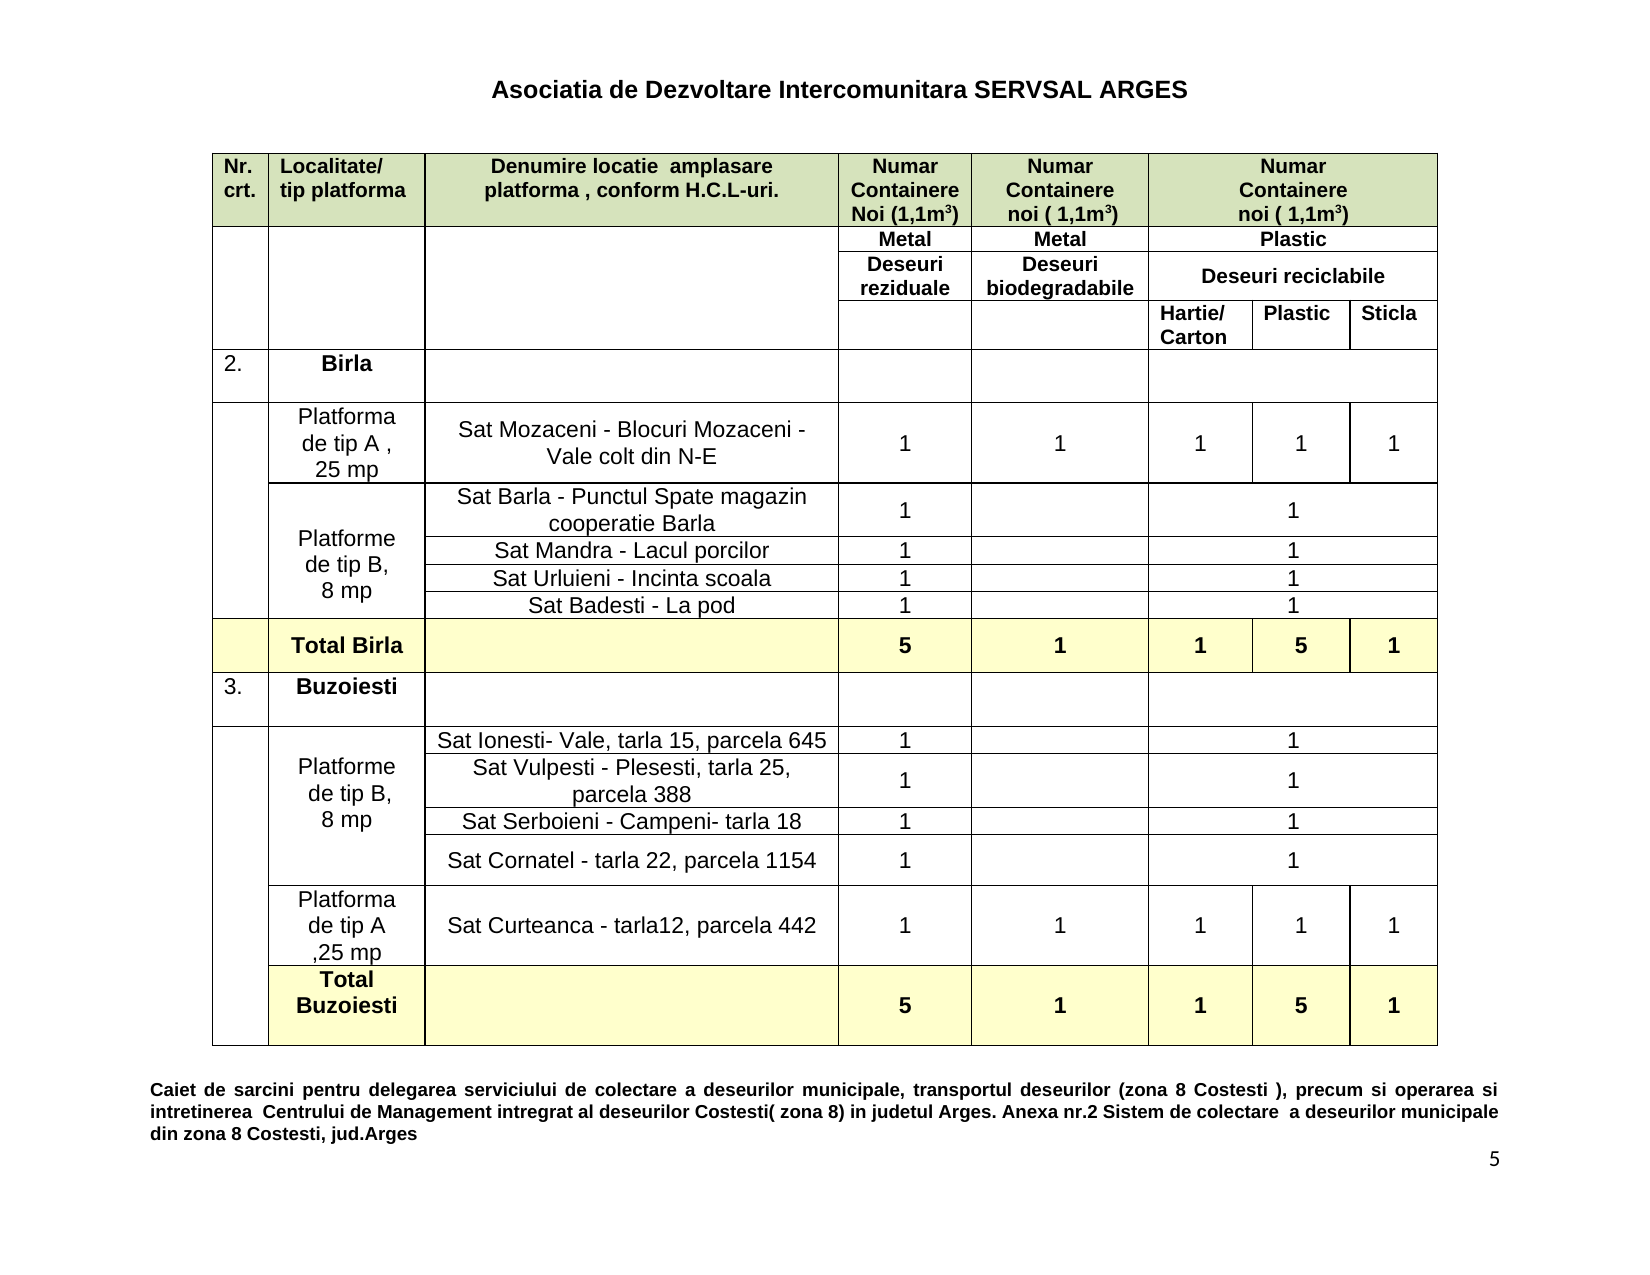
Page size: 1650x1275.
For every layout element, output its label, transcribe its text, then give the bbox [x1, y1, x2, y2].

table_cell [213, 619, 268, 672]
table_cell 1 [972, 619, 1148, 672]
table_cell 1 [1149, 754, 1437, 807]
table_cell Platforma de tip A ,25 mp [269, 886, 424, 965]
table_cell [426, 619, 838, 672]
table_cell [426, 350, 838, 402]
table_cell [972, 484, 1148, 536]
table_cell [839, 673, 971, 726]
table_cell [972, 565, 1148, 591]
table_cell Metal [972, 227, 1148, 251]
table_cell 1 [839, 835, 971, 885]
table_cell [972, 350, 1148, 402]
table_cell 5 [1253, 966, 1349, 1045]
table_cell 1 [1149, 565, 1437, 591]
table_header Nr.crt. [213, 154, 268, 226]
table_cell [426, 966, 838, 1045]
table_header Numar Containere noi ( 1,1m3) [1149, 154, 1437, 226]
table_cell 1 [839, 403, 971, 482]
table_cell [213, 403, 268, 618]
table_cell Sat Mozaceni - Blocuri Mozaceni - Vale colt din N-E [426, 403, 838, 482]
table_cell 1 [972, 886, 1148, 965]
table_header Numar Containere Noi (1,1m3) [839, 154, 971, 226]
table_cell 5 [839, 966, 971, 1045]
table_cell Hartie/ Carton [1149, 301, 1252, 348]
table_cell 5 [839, 619, 971, 672]
table_header Denumire locatie amplasare platforma , conform H.C.L-uri. [426, 154, 838, 226]
table_cell 1 [1149, 403, 1252, 482]
table_cell [839, 301, 971, 348]
table_cell [426, 673, 838, 726]
table_cell Deseuri reciclabile [1149, 252, 1437, 299]
table_cell 1 [1149, 808, 1437, 834]
table_cell Sat Barla - Punctul Spate magazin cooperatie Barla [426, 484, 838, 536]
table_cell 5 [1253, 619, 1349, 672]
table_cell 1 [1149, 835, 1437, 885]
table_cell 1 [1149, 592, 1437, 618]
table_cell 1 [839, 808, 971, 834]
table_cell 1 [972, 966, 1148, 1045]
table_cell 1 [1253, 403, 1349, 482]
table_cell 1 [1149, 537, 1437, 563]
table_cell 1 [839, 537, 971, 563]
table_cell 1 [1149, 966, 1252, 1045]
table_cell [1149, 673, 1437, 726]
table_cell 1 [839, 754, 971, 807]
table_cell [972, 673, 1148, 726]
table_cell 1 [839, 484, 971, 536]
table_cell 1 [1351, 966, 1437, 1045]
table_cell [972, 808, 1148, 834]
table_cell [972, 754, 1148, 807]
table_cell [972, 727, 1148, 753]
table_cell Plastic [1253, 301, 1349, 348]
table_cell [1149, 350, 1437, 402]
table_cell 1 [839, 565, 971, 591]
table_cell 1 [1149, 484, 1437, 536]
table_cell Sat Serboieni - Campeni- tarla 18 [426, 808, 838, 834]
table_cell Sat Urluieni - Incinta scoala [426, 565, 838, 591]
table_cell Deseuri reziduale [839, 252, 971, 299]
table_cell Sat Badesti - La pod [426, 592, 838, 618]
table_cell [213, 227, 268, 348]
table_cell [426, 227, 838, 348]
table_cell 1 [1149, 727, 1437, 753]
table_cell Plastic [1149, 227, 1437, 251]
table_cell [213, 727, 268, 1045]
table_cell 1 [839, 592, 971, 618]
table_cell Sat Ionesti- Vale, tarla 15, parcela 645 [426, 727, 838, 753]
table_cell Metal [839, 227, 971, 251]
table_cell Sat Curteanca - tarla12, parcela 442 [426, 886, 838, 965]
table_cell 1 [1149, 619, 1252, 672]
table_cell [972, 537, 1148, 563]
table_cell 1 [1351, 403, 1437, 482]
table_cell 1 [1149, 886, 1252, 965]
table_cell Sat Mandra - Lacul porcilor [426, 537, 838, 563]
table_cell [972, 301, 1148, 348]
table_cell [839, 350, 971, 402]
table_cell Sticla [1351, 301, 1437, 348]
table_cell Total Buzoiesti [269, 966, 424, 1045]
table_cell Platforma de tip A , 25 mp [269, 403, 424, 482]
table_cell Platforme de tip B, 8 mp [269, 727, 424, 885]
table_cell 1 [972, 403, 1148, 482]
table_cell Birla [269, 350, 424, 402]
table_cell 3. [213, 673, 268, 726]
table_header Numar Containere noi ( 1,1m3) [972, 154, 1148, 226]
table_cell 2. [213, 350, 268, 402]
table_cell [972, 835, 1148, 885]
table_cell [269, 227, 424, 348]
table_cell Buzoiesti [269, 673, 424, 726]
table_cell 1 [839, 886, 971, 965]
table_cell [972, 592, 1148, 618]
table_cell 1 [1351, 886, 1437, 965]
table_cell Sat Cornatel - tarla 22, parcela 1154 [426, 835, 838, 885]
table_cell 1 [1351, 619, 1437, 672]
table_header Localitate/ tip platforma [269, 154, 424, 226]
table_cell Total Birla [269, 619, 424, 672]
table_cell 1 [1253, 886, 1349, 965]
table_cell Sat Vulpesti - Plesesti, tarla 25, parcela 388 [426, 754, 838, 807]
table_cell Deseuri biodegradabile [972, 252, 1148, 299]
table_cell 1 [839, 727, 971, 753]
table_cell Platforme de tip B, 8 mp [269, 484, 424, 618]
